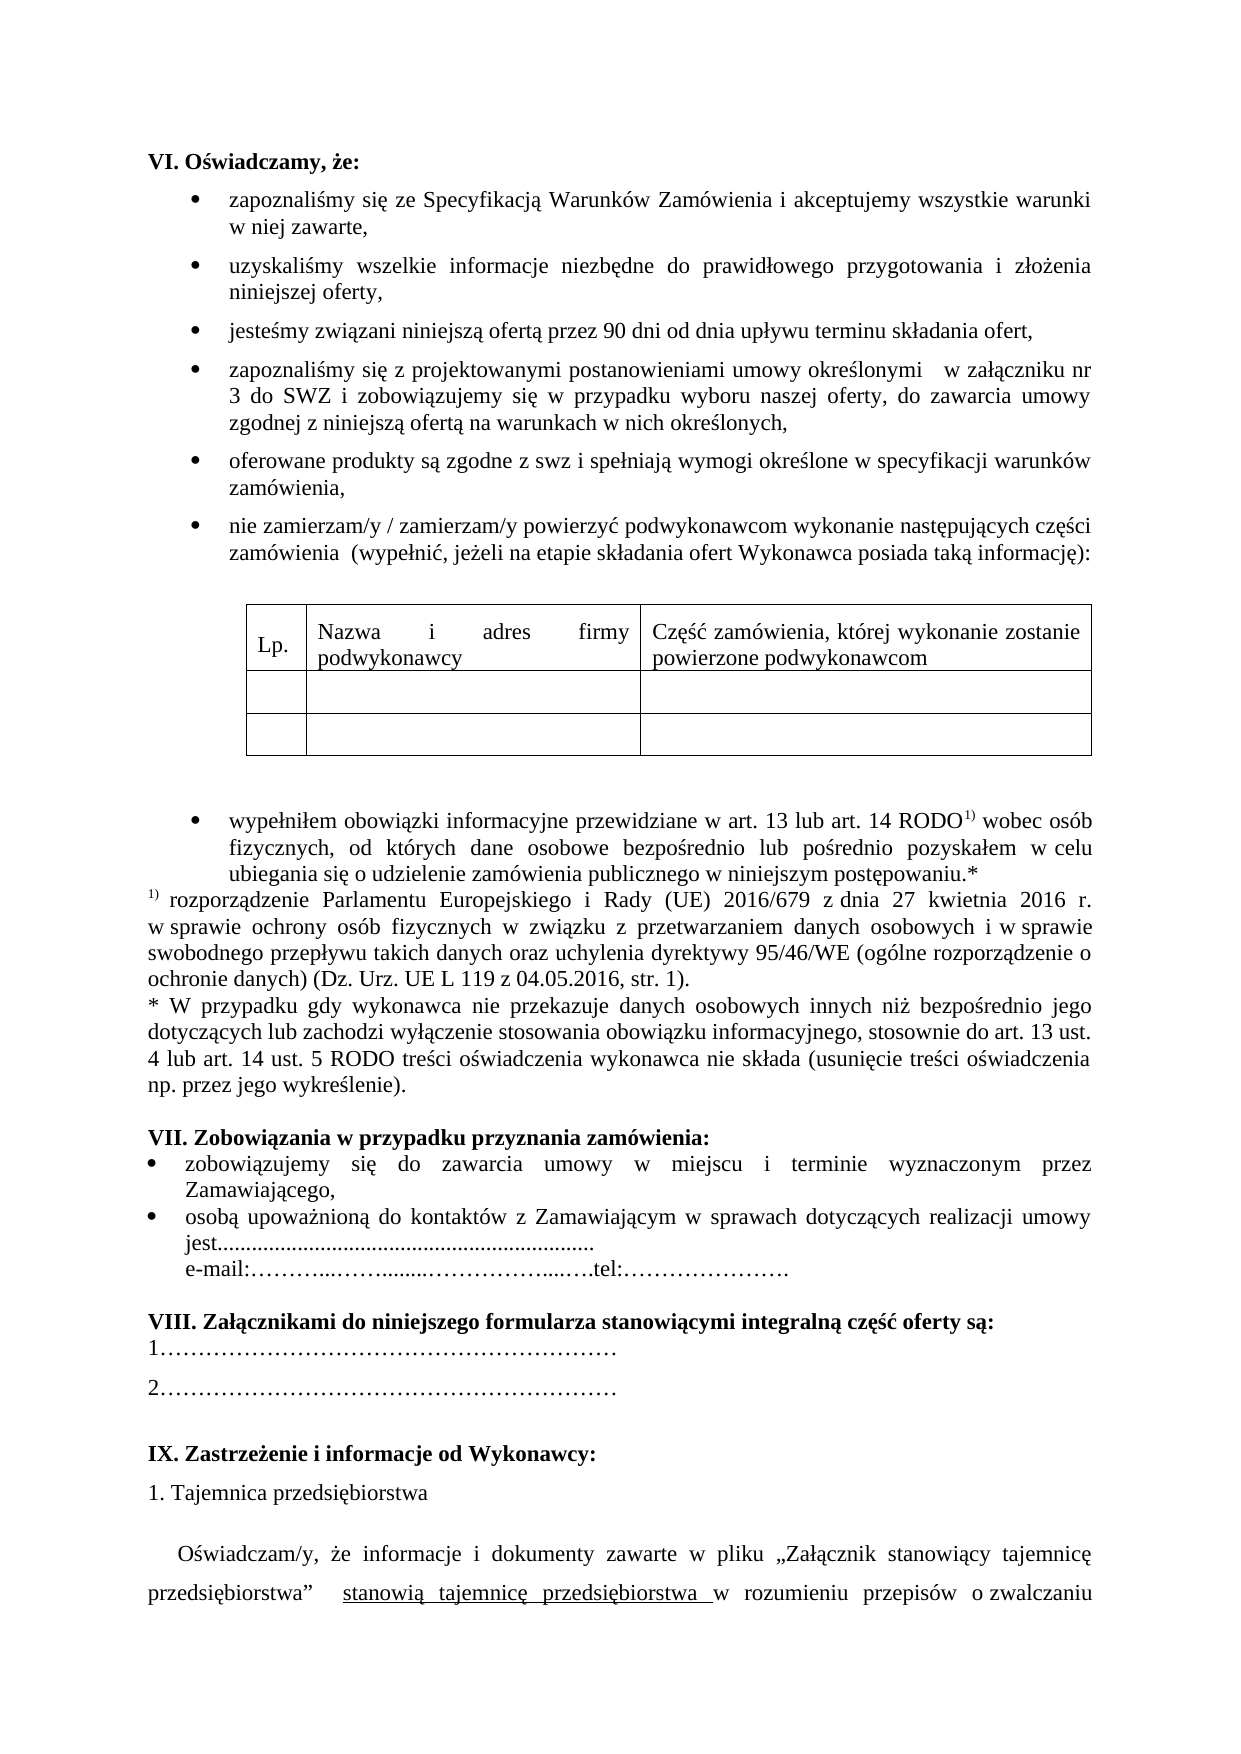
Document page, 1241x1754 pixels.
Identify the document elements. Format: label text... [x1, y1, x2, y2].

text 2…………………………………………………… [148, 1374, 1092, 1400]
list osobą upoważnioną do kontaktów z Zamawiającym w sprawach dotyczących realizacji umowy jest.................................................................. [148, 1203, 1092, 1255]
table_cell [307, 714, 640, 755]
text e-mail:………...……........……………....….tel:…………………. [185, 1255, 1092, 1282]
list zobowiązujemy się do zawarcia umowy w miejscu i terminie wyznaczonym przez Zamawiającego, [148, 1150, 1092, 1203]
list jesteśmy związani niniejszą ofertą przez 90 dni od dnia upływu terminu składania ofert, [191, 317, 1092, 343]
list uzyskaliśmy wszelkie informacje niezbędne do prawidłowego przygotowania i złożenia niniejszej oferty, [191, 252, 1092, 304]
list oferowane produkty są zgodne z swz i spełniają wymogi określone w specyfikacji warunków zamówienia, [191, 447, 1092, 500]
list nie zamierzam/y / zamierzam/y powierzyć podwykonawcom wykonanie następujących części zamówienia (wypełnić, jeżeli na etapie składania ofert Wykonawca posiada taką informację): [191, 513, 1092, 565]
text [148, 1539, 1092, 1605]
text * W przypadku gdy wykonawca nie przekazuje danych osobowych innych niż bezpośrednio jego dotyczących lub zachodzi wyłączenie stosowania obowiązku informacyjnego, stosownie do art. 13 ust. 4 lub art. 14 ust. 5 RODO treści oświadczenia wykonawca nie składa (usunięcie treści oświadczenia np. przez jego wykreślenie). [148, 992, 1092, 1097]
table_cell [641, 714, 1091, 755]
table_header Część zamówienia, której wykonanie zostanie powierzone podwykonawcom [641, 605, 1091, 670]
text 1) rozporządzenie Parlamentu Europejskiego i Rady (UE) 2016/679 z dnia 27 kwietnia 2016 r. w sprawie ochrony osób fizycznych w związku z przetwarzaniem danych osobowych i w sprawie swobodnego przepływu takich danych oraz uchylenia dyrektywy 95/46/WE (ogólne rozporządzenie o ochronie danych) (Dz. Urz. UE L 119 z 04.05.2016, str. 1). [148, 886, 1092, 992]
list zapoznaliśmy się ze Specyfikacją Warunków Zamówienia i akceptujemy wszystkie warunki w niej zawarte, [191, 187, 1092, 239]
text 1. Tajemnica przedsiębiorstwa [148, 1479, 1092, 1506]
text VI. Oświadczamy, że: [148, 148, 1092, 174]
table_cell [247, 714, 306, 755]
table_header Lp. [247, 605, 306, 670]
table_cell [641, 671, 1091, 713]
text IX. Zastrzeżenie i informacje od Wykonawcy: [148, 1440, 1092, 1466]
text VIII. Załącznikami do niniejszego formularza stanowiącymi integralną część oferty są: [148, 1308, 1092, 1334]
list wypełniłem obowiązki informacyjne przewidziane w art. 13 lub art. 14 RODO1) wobec osób fizycznych, od których dane osobowe bezpośrednio lub pośrednio pozyskałem w celu ubiegania się o udzielenie zamówienia publicznego w niniejszym postępowaniu.* [191, 807, 1092, 886]
table_cell [247, 671, 306, 713]
table_cell [307, 671, 640, 713]
list zapoznaliśmy się z projektowanymi postanowieniami umowy określonymi w załączniku nr 3 do SWZ i zobowiązujemy się w przypadku wyboru naszej oferty, do zawarcia umowy zgodnej z niniejszą ofertą na warunkach w nich określonych, [191, 356, 1092, 435]
table_header Nazwa i adres firmy podwykonawcy [307, 605, 640, 670]
text VII. Zobowiązania w przypadku przyznania zamówienia: [148, 1124, 1092, 1150]
text 1…………………………………………………… [148, 1334, 1092, 1361]
